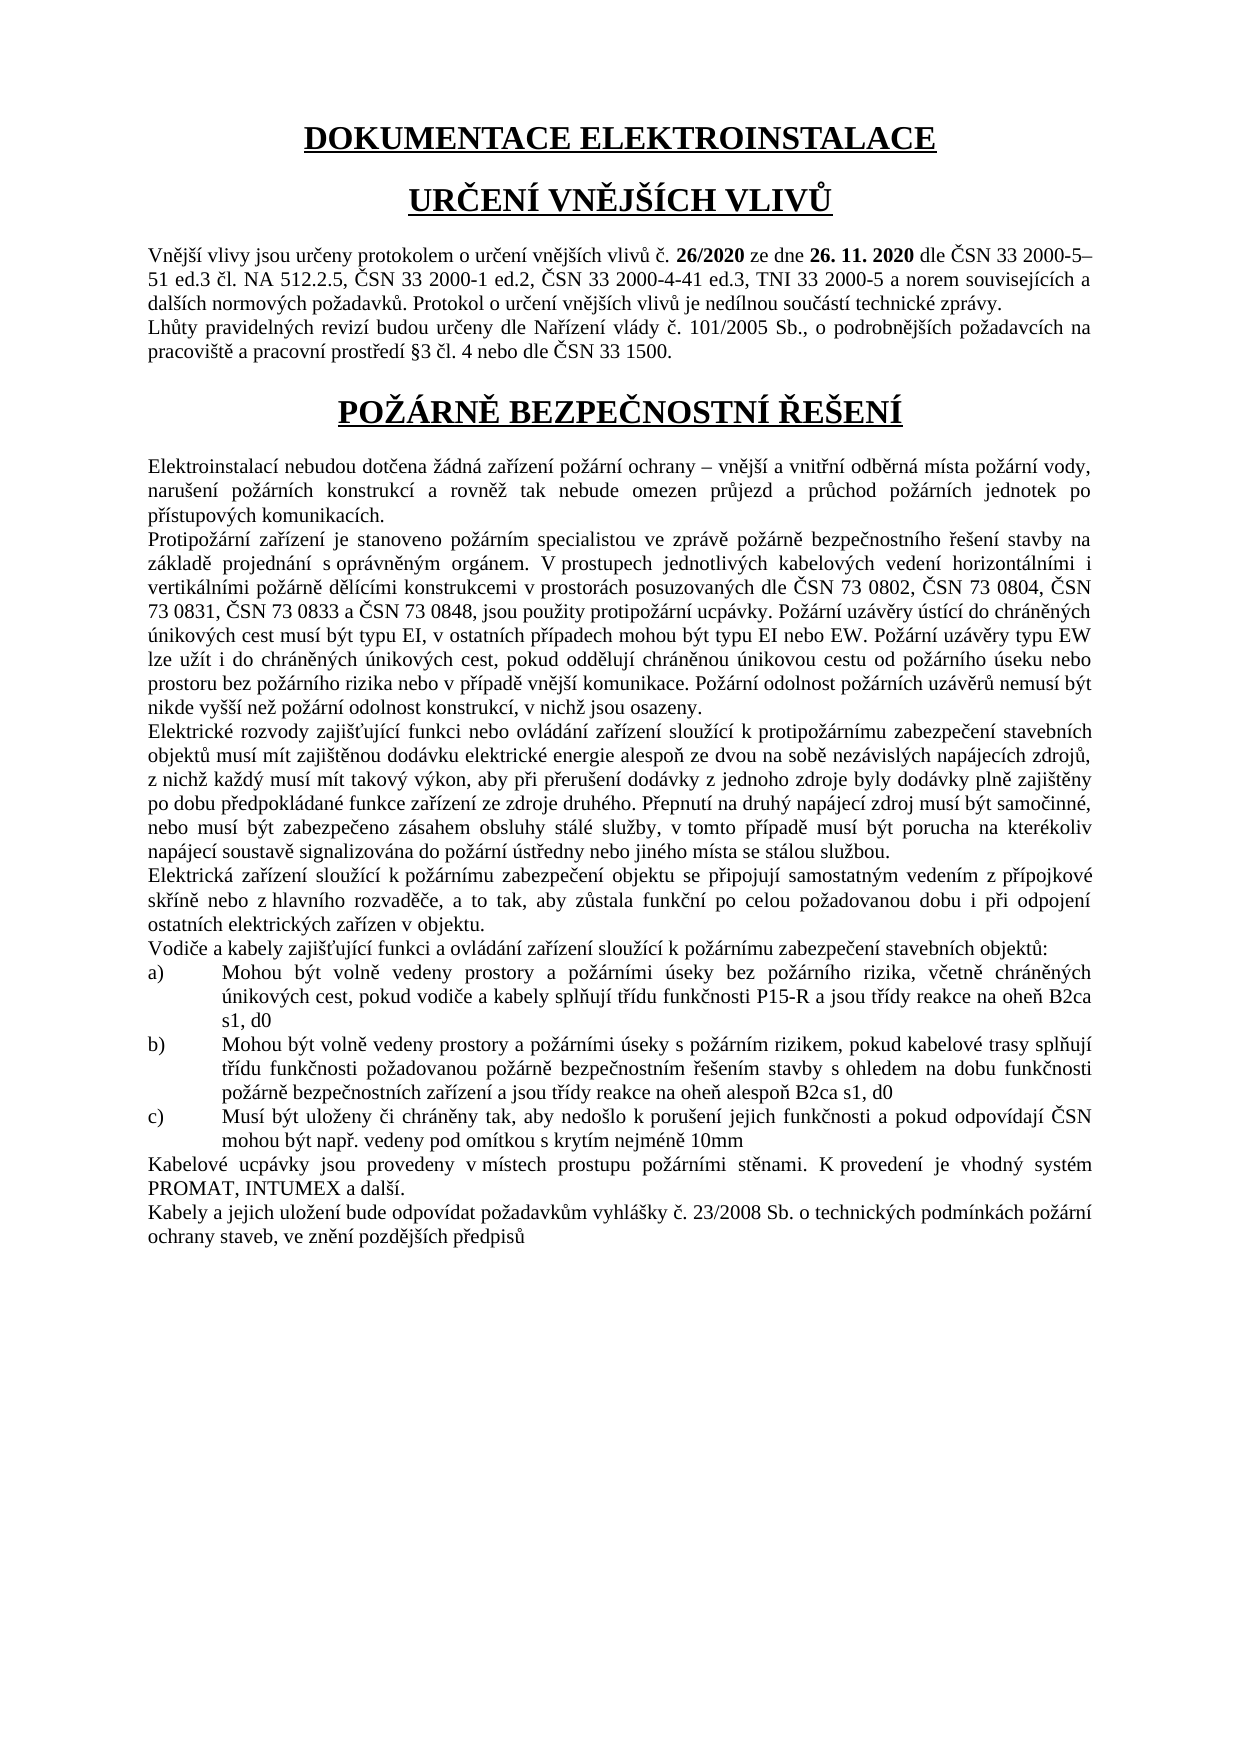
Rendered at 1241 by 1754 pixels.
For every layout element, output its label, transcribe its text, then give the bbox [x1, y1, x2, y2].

subtitle DOKUMENTACE ELEKTROINSTALACE [148, 118, 1092, 156]
list Kabelové ucpávky jsou provedeny v místech prostupu požárními stěnami. K provedení je vhodný systém PROMAT, INTUMEX a další. [148, 1152, 1092, 1200]
text Elektrická zařízení sloužící k požárnímu zabezpečení objektu se připojují samostatným vedením z přípojkové skříně nebo z hlavního rozvaděče, a to tak, aby zůstala funkční po celou požadovanou dobu i při odpojení ostatních elektrických zařízen v objektu. [148, 863, 1092, 936]
text Kabely a jejich uložení bude odpovídat požadavkům vyhlášky č. 23/2008 Sb. o technických podmínkách požární ochrany staveb, ve znění pozdějších předpisů [148, 1200, 1092, 1248]
list Musí být uloženy či chráněny tak, aby nedošlo k porušení jejich funkčnosti a pokud odpovídají ČSN mohou být např. vedeny pod omítkou s krytím nejméně 10mm [148, 1104, 1092, 1152]
text Protipožární zařízení je stanoveno požárním specialistou ve zprávě požárně bezpečnostního řešení stavby na základě projednání s oprávněným orgánem. V prostupech jednotlivých kabelových vedení horizontálními i vertikálními požárně dělícími konstrukcemi v prostorách posuzovaných dle ČSN 73 0802, ČSN 73 0804, ČSN 73 0831, ČSN 73 0833 a ČSN 73 0848, jsou použity protipožární ucpávky. Požární uzávěry ústící do chráněných únikových cest musí být typu EI, v ostatních případech mohou být typu EI nebo EW. Požární uzávěry typu EW lze užít i do chráněných únikových cest, pokud oddělují chráněnou únikovou cestu od požárního úseku nebo prostoru bez požárního rizika nebo v případě vnější komunikace. Požární odolnost požárních uzávěrů nemusí být nikde vyšší než požární odolnost konstrukcí, v nichž jsou osazeny. [148, 527, 1092, 719]
text Vodiče a kabely zajišťující funkci a ovládání zařízení sloužící k požárnímu zabezpečení stavebních objektů: [148, 936, 1092, 960]
text Elektrické rozvody zajišťující funkci nebo ovládání zařízení sloužící k protipožárnímu zabezpečení stavebních objektů musí mít zajištěnou dodávku elektrické energie alespoň ze dvou na sobě nezávislých napájecích zdrojů, z nichž každý musí mít takový výkon, aby při přerušení dodávky z jednoho zdroje byly dodávky plně zajištěny po dobu předpokládané funkce zařízení ze zdroje druhého. Přepnutí na druhý napájecí zdroj musí být samočinné, nebo musí být zabezpečeno zásahem obsluhy stálé služby, v tomto případě musí být porucha na kterékoliv napájecí soustavě signalizována do požární ústředny nebo jiného místa se stálou službou. [148, 719, 1092, 863]
text URČENÍ VNĚJŠÍCH VLIVŮ [148, 181, 1092, 219]
text Vnější vlivy jsou určeny protokolem o určení vnějších vlivů č. 26/2020 ze dne 26. 11. 2020 dle ČSN 33 2000-5–51 ed.3 čl. NA 512.2.5, ČSN 33 2000-1 ed.2, ČSN 33 2000-4-41 ed.3, TNI 33 2000-5 a norem souvisejících a dalších normových požadavků. Protokol o určení vnějších vlivů je nedílnou součástí technické zprávy. [148, 243, 1092, 315]
list Mohou být volně vedeny prostory a požárními úseky bez požárního rizika, včetně chráněných únikových cest, pokud vodiče a kabely splňují třídu funkčnosti P15-R a jsou třídy reakce na oheň B2ca s1, d0 [148, 960, 1092, 1032]
text POŽÁRNĚ BEZPEČNOSTNÍ ŘEŠENÍ [148, 392, 1092, 430]
text Lhůty pravidelných revizí budou určeny dle Nařízení vlády č. 101/2005 Sb., o podrobnějších požadavcích na pracoviště a pracovní prostředí §3 čl. 4 nebo dle ČSN 33 1500. [148, 315, 1092, 363]
list Mohou být volně vedeny prostory a požárními úseky s požárním rizikem, pokud kabelové trasy splňují třídu funkčnosti požadovanou požárně bezpečnostním řešením stavby s ohledem na dobu funkčnosti požárně bezpečnostních zařízení a jsou třídy reakce na oheň alespoň B2ca s1, d0 [148, 1032, 1092, 1104]
text Elektroinstalací nebudou dotčena žádná zařízení požární ochrany – vnější a vnitřní odběrná místa požární vody, narušení požárních konstrukcí a rovněž tak nebude omezen průjezd a průchod požárních jednotek po přístupových komunikacích. [148, 454, 1092, 527]
